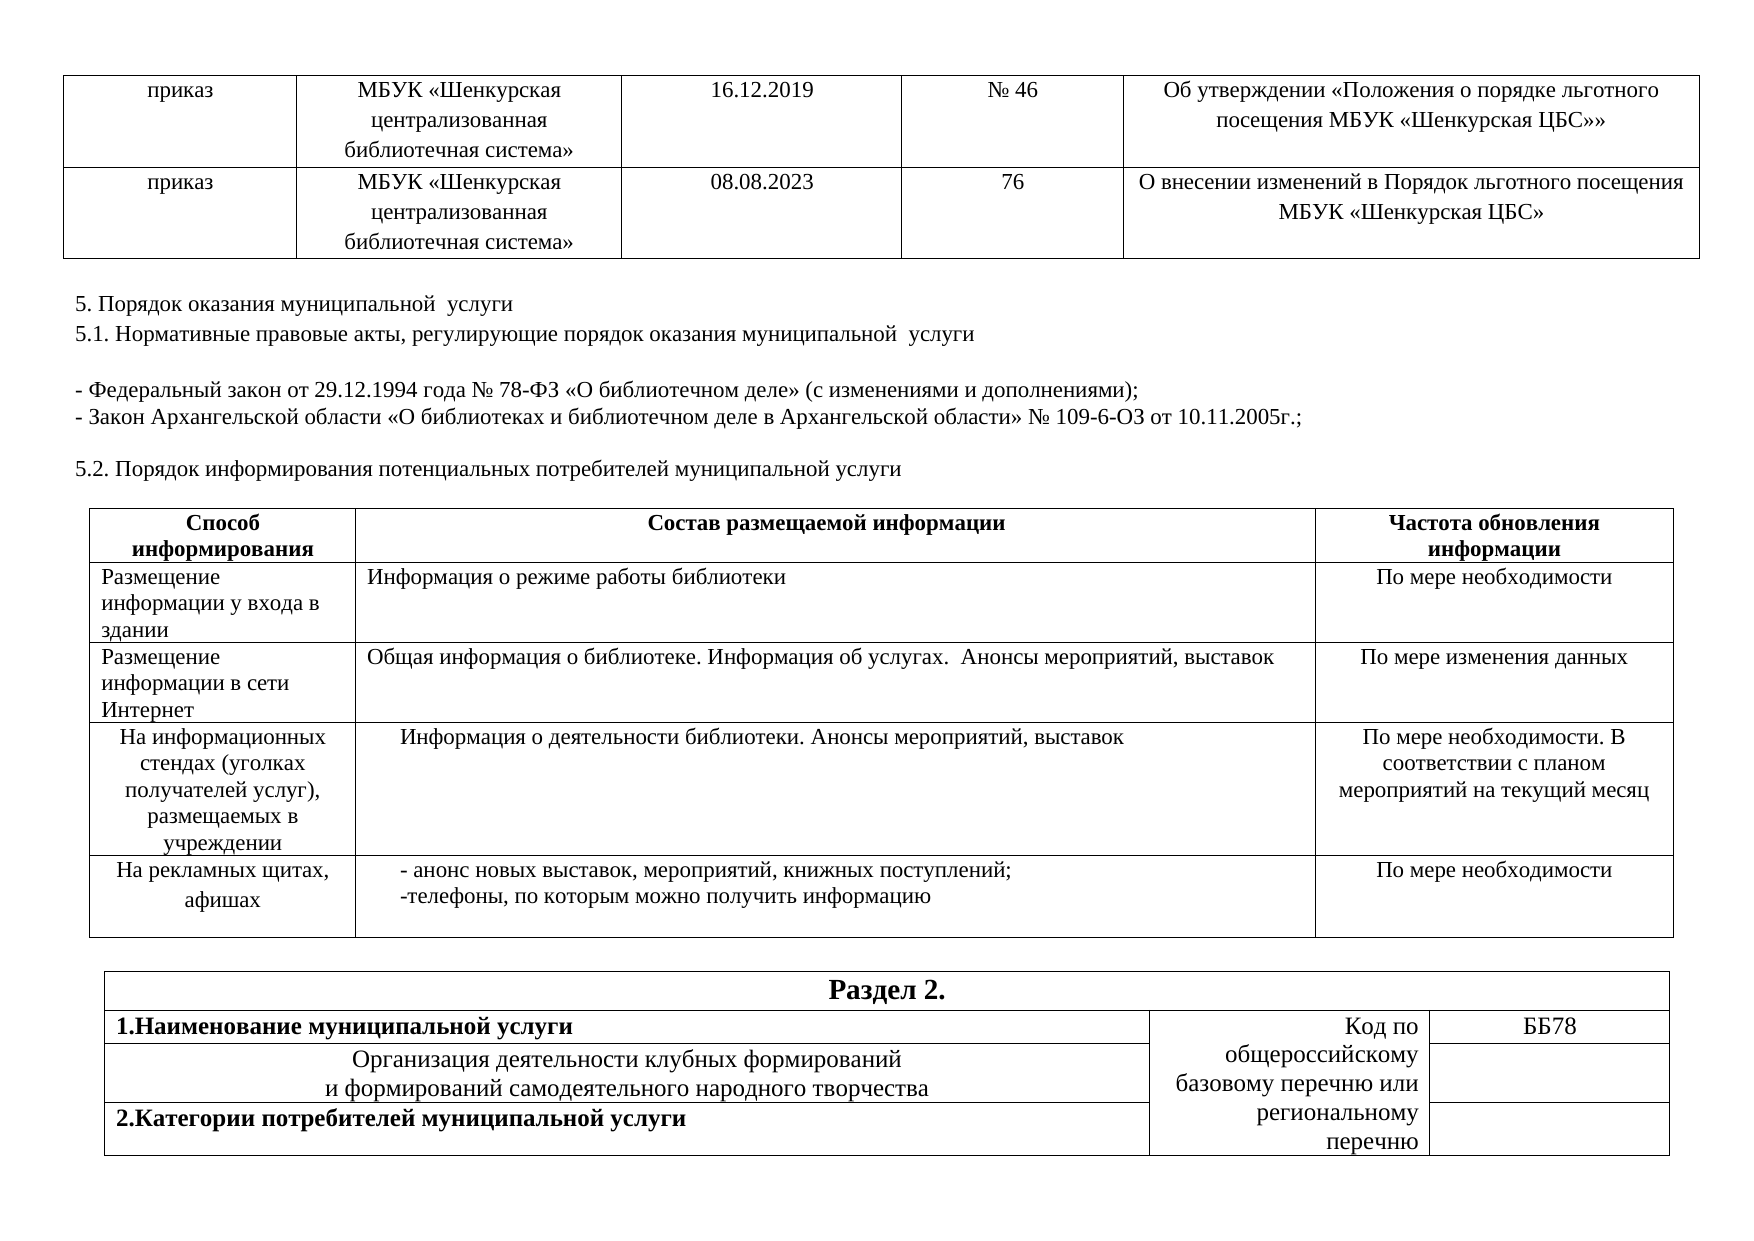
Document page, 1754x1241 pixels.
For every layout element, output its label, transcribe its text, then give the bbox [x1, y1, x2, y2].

table_header Состав размещаемой информации [356, 509, 1315, 562]
table_header Частота обновления информации [1316, 509, 1673, 562]
table_cell О внесении изменений в Порядок льготного посещения МБУК «Шенкурская ЦБС» [1124, 168, 1699, 258]
table_cell [1430, 1103, 1669, 1154]
table_cell Размещение информации в сети Интернет [90, 643, 355, 722]
table_cell Об утверждении «Положения о порядке льготного посещения МБУК «Шенкурская ЦБС»» [1124, 76, 1699, 167]
table_cell 76 [902, 168, 1123, 258]
table_cell По мере необходимости [1316, 563, 1673, 642]
table_cell Организация деятельности клубных формирований и формирований самодеятельного народного творчества [105, 1044, 1149, 1102]
table_cell приказ [64, 168, 296, 258]
text 5. Порядок оказания муниципальной услуги [75, 289, 1679, 316]
table_cell По мере необходимости [1316, 856, 1673, 937]
table_cell Информация о деятельности библиотеки. Анонсы мероприятий, выставок [356, 723, 1315, 855]
table_cell - анонс новых выставок, мероприятий, книжных поступлений; -телефоны, по которым можно получить информацию [356, 856, 1315, 937]
table_cell 16.12.2019 [622, 76, 901, 167]
table_cell 2.Категории потребителей муниципальной услуги [105, 1103, 1149, 1154]
table_cell Общая информация о библиотеке. Информация об услугах. Анонсы мероприятий, выставок [356, 643, 1315, 722]
table_header Раздел 2. [105, 972, 1669, 1010]
table_cell ББ78 [1430, 1011, 1669, 1043]
table_cell Информация о режиме работы библиотеки [356, 563, 1315, 642]
table_header Способ информирования [90, 509, 355, 562]
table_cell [297, 76, 621, 167]
table_cell По мере изменения данных [1316, 643, 1673, 722]
table_cell 08.08.2023 [622, 168, 901, 258]
table_cell 1.Наименование муниципальной услуги [105, 1011, 1149, 1043]
table_cell Код по общероссийскому базовому перечню или региональному перечню [1150, 1011, 1429, 1154]
table_cell На рекламных щитах, афишах [90, 856, 355, 937]
text 5.2. Порядок информирования потенциальных потребителей муниципальной услуги [75, 455, 1679, 482]
table_cell № 46 [902, 76, 1123, 167]
table_cell МБУК «Шенкурская централизованная библиотечная система» [297, 168, 621, 258]
text - Федеральный закон от 29.12.1994 года № 78-ФЗ «О библиотечном деле» (с изменениями и дополнениями); - Закон Архангельской области «О библиотеках и библиотечном деле в Архангельской области» № 109-6-ОЗ от 10.11.2005г.; [75, 350, 1679, 429]
table_cell Размещение информации у входа в здании [90, 563, 355, 642]
table_cell По мере необходимости. В соответствии с планом мероприятий на текущий месяц [1316, 723, 1673, 855]
table_cell На информационных стендах (уголках получателей услуг), размещаемых в учреждении [90, 723, 355, 855]
text 5.1. Нормативные правовые акты, регулирующие порядок оказания муниципальной услуги [75, 320, 1679, 346]
table_cell [1430, 1044, 1669, 1102]
table_cell приказ [64, 76, 296, 167]
